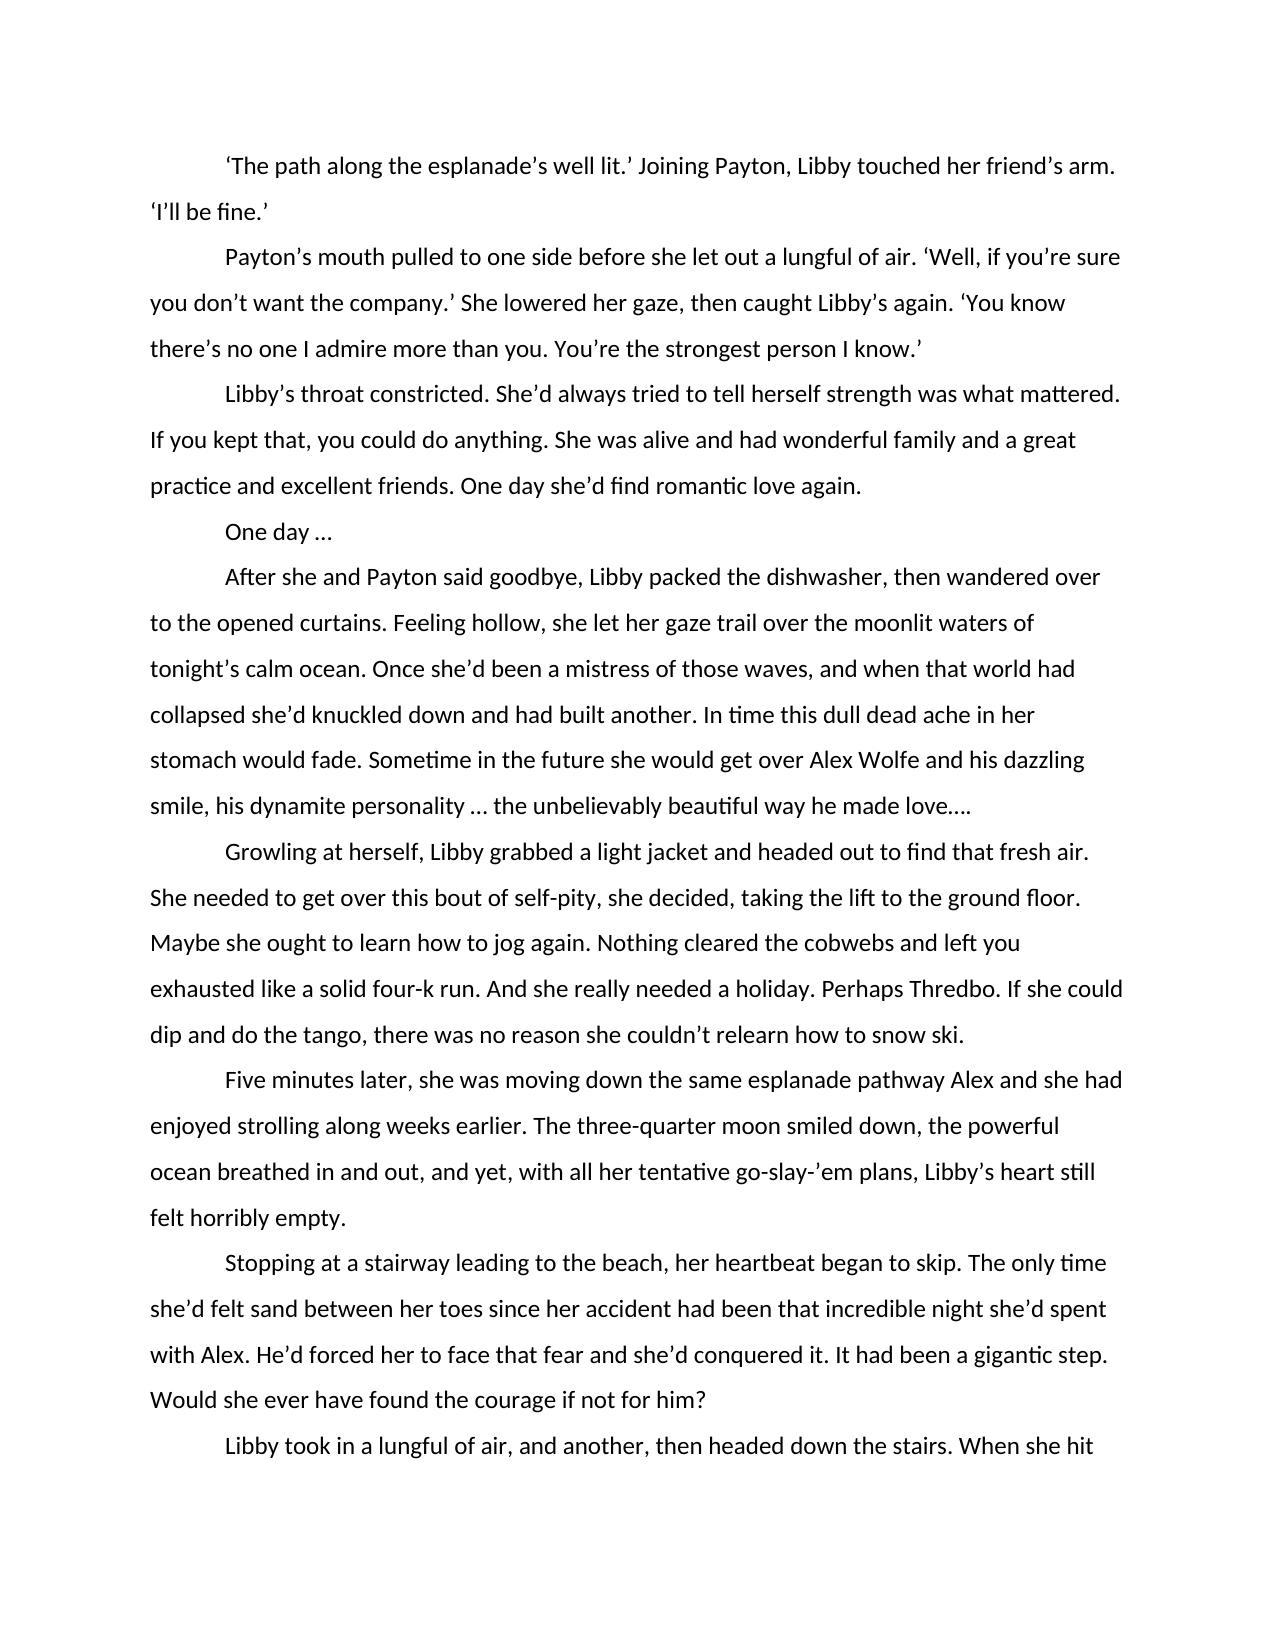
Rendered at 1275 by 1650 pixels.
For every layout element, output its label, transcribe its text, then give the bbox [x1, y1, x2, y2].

text One day … [150, 516, 1125, 546]
text Stopping at a stairway leading to the beach, her heartbeat began to skip. The only time she’d felt sand between her toes since her accident had been that incredible night she’d spent with Alex. He’d forced her to face that fear and she’d conquered it. It had been a gigantic step. Would she ever have found the courage if not for him? [150, 1247, 1125, 1415]
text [150, 1430, 1125, 1461]
text Payton’s mouth pulled to one side before she let out a lungful of air. ‘Well, if you’re sure you don’t want the company.’ She lowered her gaze, then caught Libby’s again. ‘You know there’s no one I admire more than you. You’re the strongest person I know.’ [150, 241, 1125, 363]
text Five minutes later, she was moving down the same esplanade pathway Alex and she had enjoyed strolling along weeks earlier. The three-quarter moon smiled down, the powerful ocean breathed in and out, and yet, with all her tentative go-slay-’em plans, Libby’s heart still felt horribly empty. [150, 1064, 1125, 1232]
text ‘The path along the esplanade’s well lit.’ Joining Payton, Libby touched her friend’s arm. ‘I’ll be fine.’ [150, 150, 1125, 226]
text Libby’s throat constricted. She’d always tried to tell herself strength was what mattered. If you kept that, you could do anything. She was alive and had wonderful family and a great practice and excellent friends. One day she’d find romantic love again. [150, 379, 1125, 501]
text Growling at herself, Libby grabbed a light jacket and headed out to find that fresh air. She needed to get over this bout of self-pity, she decided, taking the lift to the ground floor. Maybe she ought to learn how to jog again. Nothing cleared the cobwebs and left you exhausted like a solid four-k run. And she really needed a holiday. Perhaps Thredbo. If she could dip and do the tango, there was no reason she couldn’t relearn how to snow ski. [150, 836, 1125, 1049]
text After she and Payton said goodbye, Libby packed the dishwasher, then wandered over to the opened curtains. Feeling hollow, she let her gaze trail over the moonlit waters of tonight’s calm ocean. Once she’d been a mistress of those waves, and when that world had collapsed she’d knuckled down and had built another. In time this dull dead ache in her stomach would fade. Sometime in the future she would get over Alex Wolfe and his dazzling smile, his dynamite personality … the unbelievably beautiful way he made love…. [150, 562, 1125, 821]
